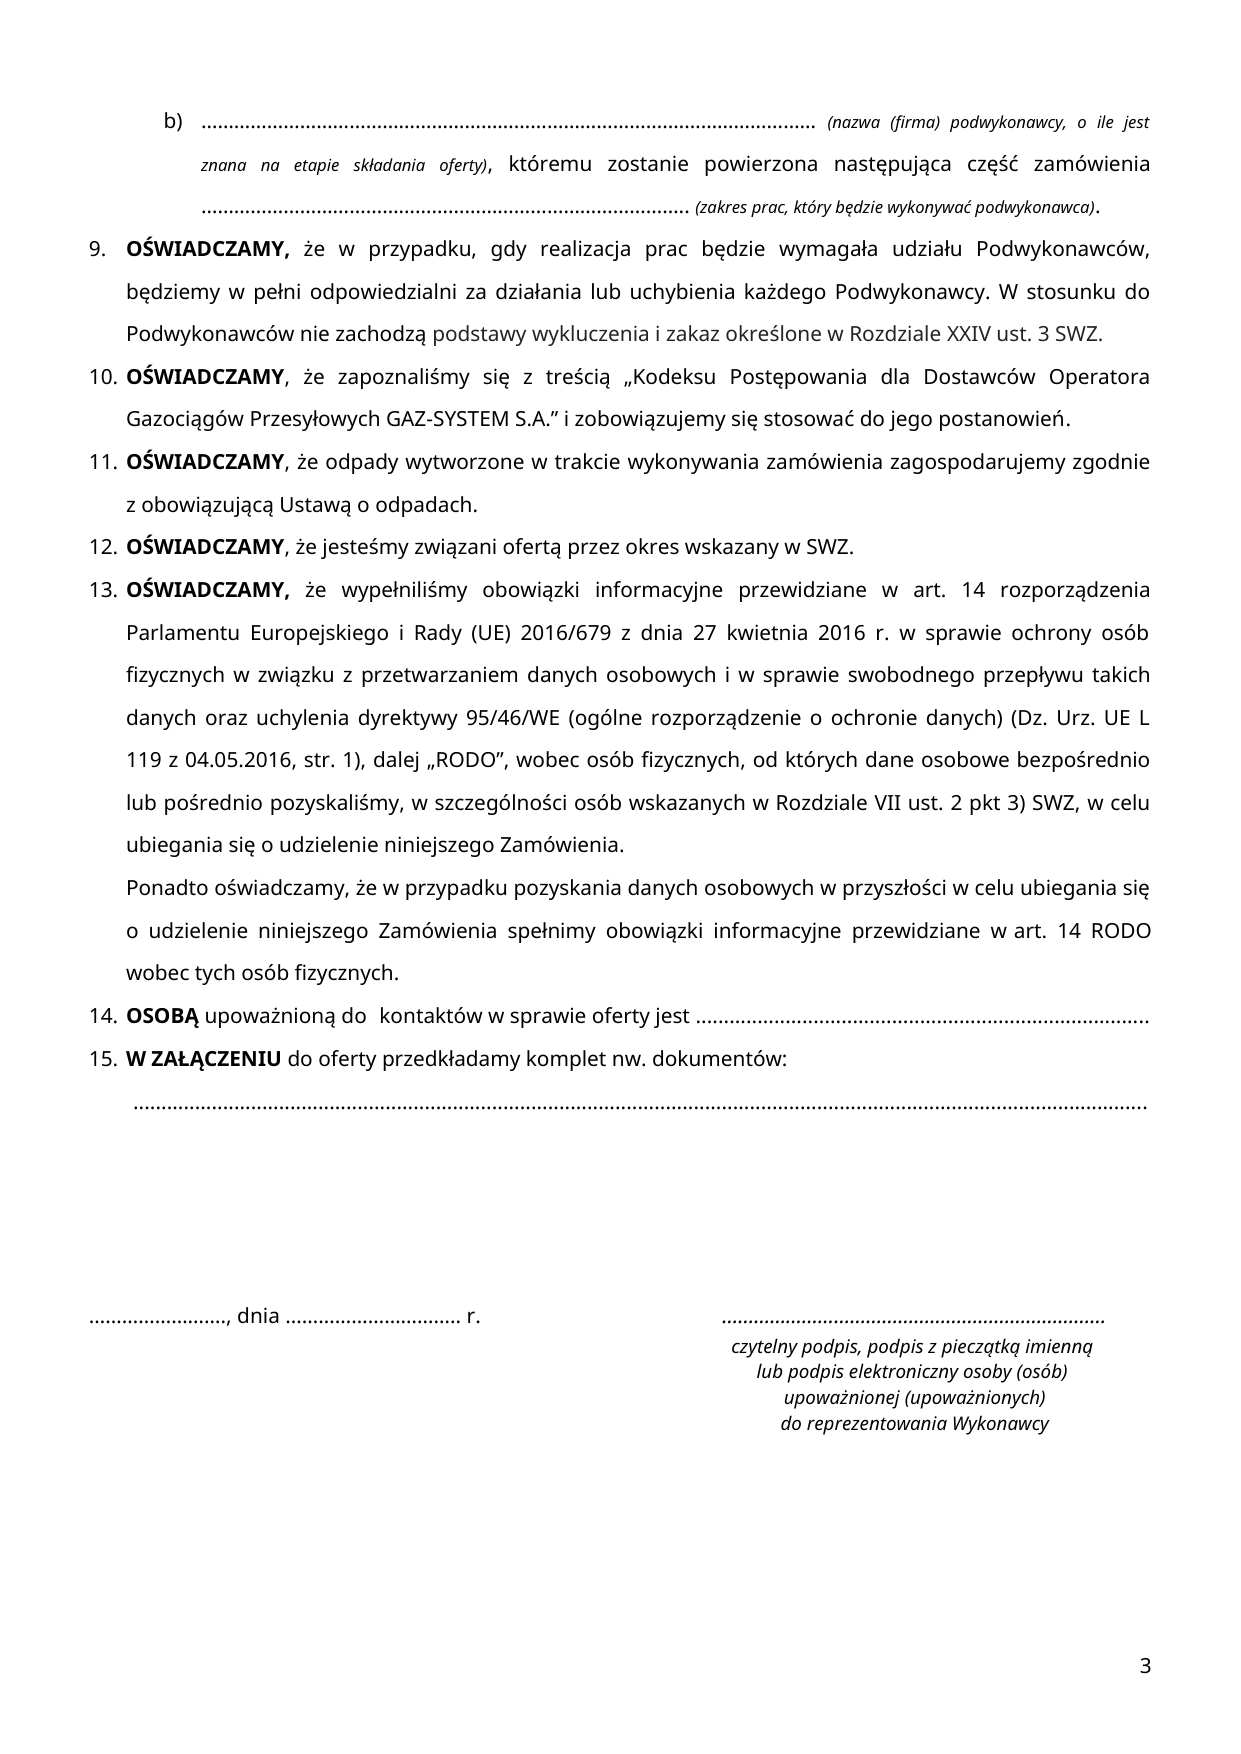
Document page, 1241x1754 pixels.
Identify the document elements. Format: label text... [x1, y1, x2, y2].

list ………………………………………………………………………….……………………… (nazwa (firma) podwykonawcy, o ile jest znana na etapie składania oferty), któremu zostanie powierzona następująca część zamówienia …………………………………………………………………………….. (zakres prac, który będzie wykonywać podwykonawca). [163, 106, 1152, 220]
list OŚWIADCZAMY, że w przypadku, gdy realizacja prac będzie wymagała udziału Podwykonawców, będziemy w pełni odpowiedzialni za działania lub uchybienia każdego Podwykonawcy. W stosunku do Podwykonawców nie zachodzą podstawy wykluczenia i zakaz określone w Rozdziale XXIV ust. 3 SWZ. [89, 234, 1152, 348]
list OŚWIADCZAMY, że wypełniliśmy obowiązki informacyjne przewidziane w art. 14 rozporządzenia Parlamentu Europejskiego i Rady (UE) 2016/679 z dnia 27 kwietnia 2016 r. w sprawie ochrony osób fizycznych w związku z przetwarzaniem danych osobowych i w sprawie swobodnego przepływu takich danych oraz uchylenia dyrektywy 95/46/WE (ogólne rozporządzenie o ochronie danych) (Dz. Urz. UE L 119 z 04.05.2016, str. 1), dalej „RODO”, wobec osób fizycznych, od których dane osobowe bezpośrednio lub pośrednio pozyskaliśmy, w szczególności osób wskazanych w Rozdziale VII ust. 2 pkt 3) SWZ, w celu ubiegania się o udzielenie niniejszego Zamówienia. [89, 575, 1152, 859]
text czytelny podpis, podpis z pieczątką imienną [89, 1333, 1152, 1359]
text ……………………., dnia ………………………….. r. ……………………………………………………………… [89, 1301, 1152, 1329]
list OSOBĄ upoważnioną do kontaktów w sprawie oferty jest [89, 1001, 1152, 1029]
list OŚWIADCZAMY, że zapoznaliśmy się z treścią „Kodeksu Postępowania dla Dostawców Operatora Gazociągów Przesyłowych GAZ-SYSTEM S.A.” i zobowiązujemy się stosować do jego postanowień. [89, 362, 1152, 433]
text upoważnionej (upoważnionych) [89, 1384, 1152, 1410]
list OŚWIADCZAMY, że jesteśmy związani ofertą przez okres wskazany w SWZ. [89, 532, 1152, 561]
text do reprezentowania Wykonawcy [89, 1410, 1152, 1435]
list W ZAŁĄCZENIU do oferty przedkładamy komplet nw. dokumentów: [89, 1044, 1152, 1072]
text lub podpis elektroniczny osoby (osób) [89, 1359, 1152, 1384]
text Ponadto oświadczamy, że w przypadku pozyskania danych osobowych w przyszłości w celu ubiegania się o udzielenie niniejszego Zamówienia spełnimy obowiązki informacyjne przewidziane w art. 14 RODO wobec tych osób fizycznych. [126, 873, 1152, 987]
list OŚWIADCZAMY, że odpady wytworzone w trakcie wykonywania zamówienia zagospodarujemy zgodnie z obowiązującą Ustawą o odpadach. [89, 447, 1152, 518]
